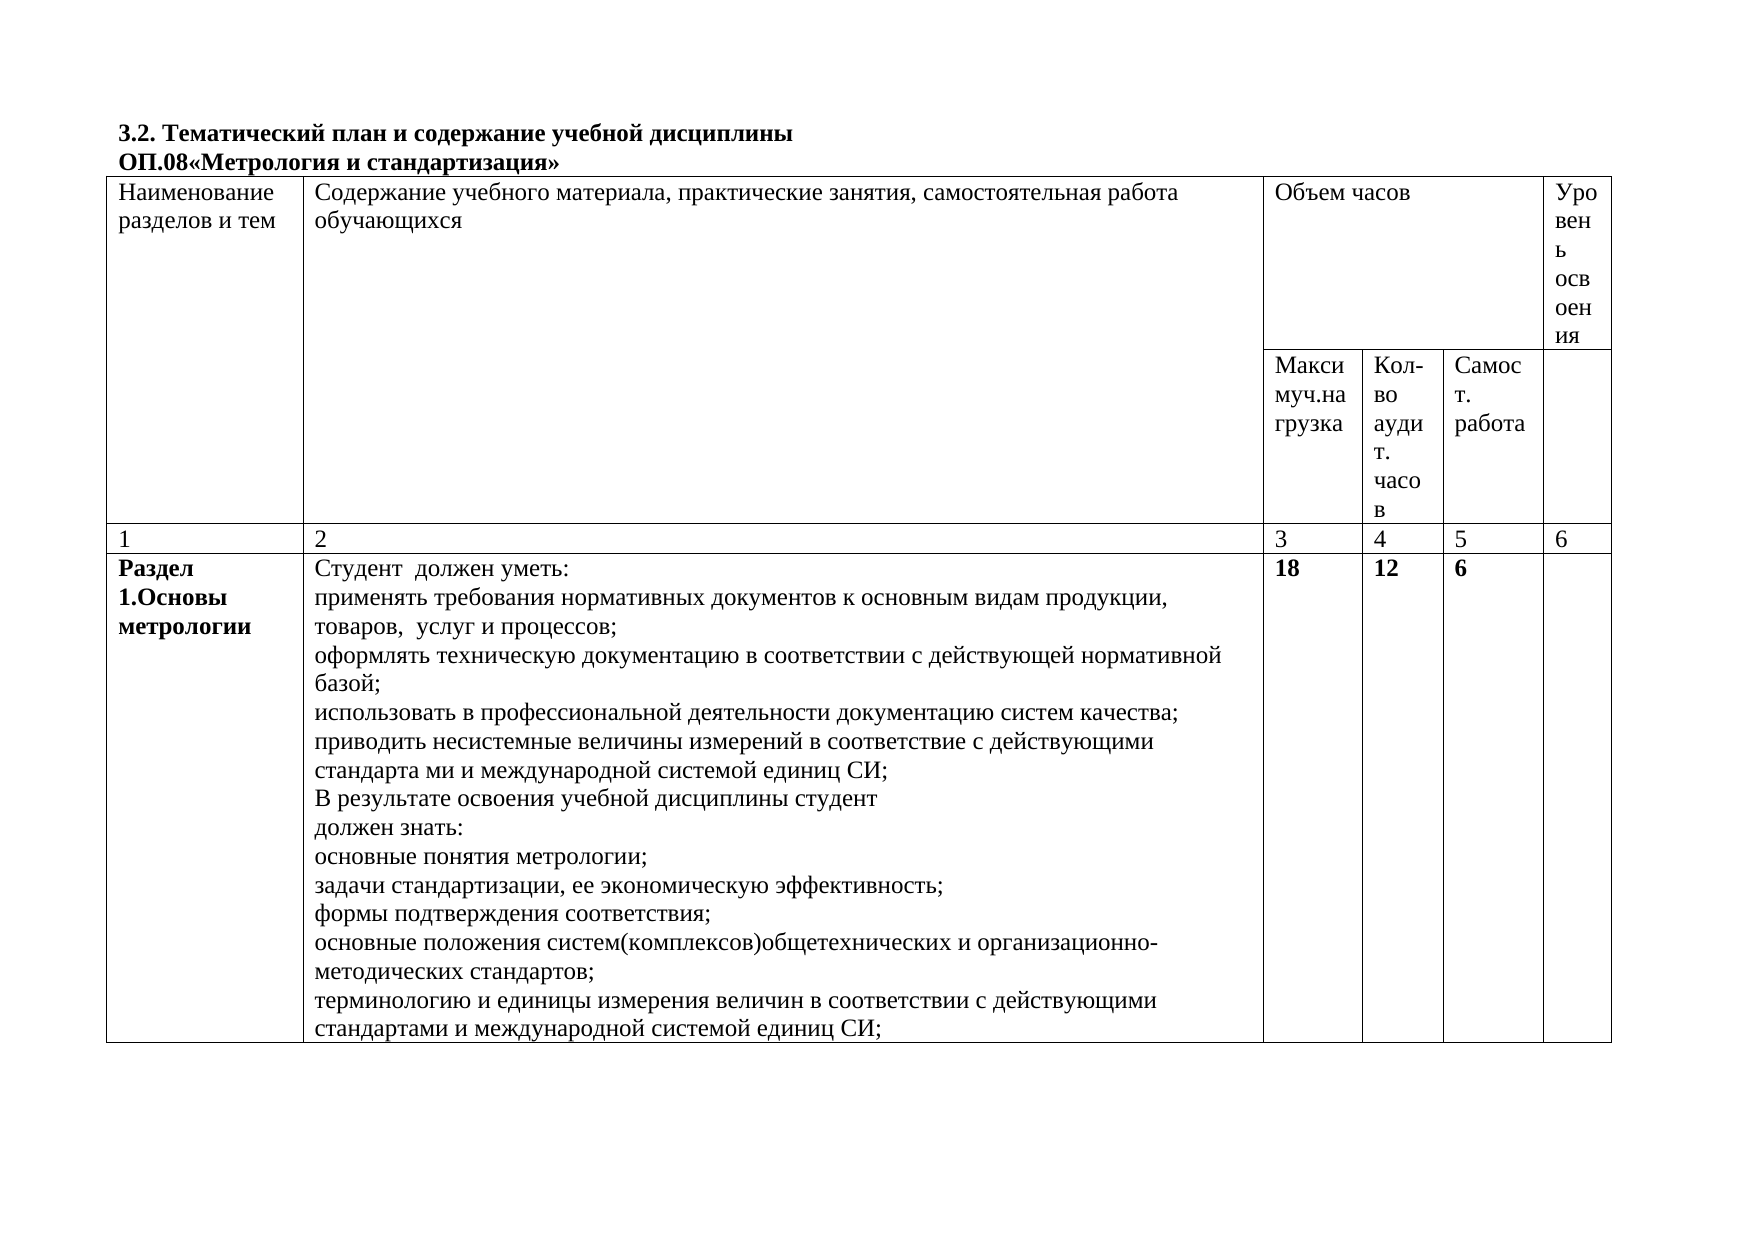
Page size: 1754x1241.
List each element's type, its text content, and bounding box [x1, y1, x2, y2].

table_header Наименование разделов и тем [107, 177, 303, 523]
table_cell [1544, 350, 1611, 523]
table_cell Студент должен уметь: применять требования нормативных документов к основным видам продукции, товаров, услуг и процессов; оформлять техническую документацию в соответствии с действующей нормативной базой; использовать в профессиональной деятельности документацию систем качества; приводить несистемные величины измерений в соответствие с действующими стандарта ми и международной системой единиц СИ; В результате освоения учебной дисциплины студент должен знать: основные понятия метрологии; задачи стандартизации, ее экономическую эффективность; формы подтверждения соответствия; основные положения систем(комплексов)общетехнических и организационно-методических стандартов; терминологию и единицы измерения величин в соответствии с действующими стандартами и международной системой единиц СИ; [304, 554, 1263, 1042]
table_cell Максимуч.нагрузка [1264, 350, 1362, 523]
table_cell 4 [1363, 524, 1443, 552]
text 3.2. Тематический план и содержание учебной дисциплины [118, 118, 1636, 147]
table_cell 12 [1363, 554, 1443, 1042]
table_cell 18 [1264, 554, 1362, 1042]
table_cell 1 [107, 524, 303, 552]
table_header Содержание учебного материала, практические занятия, самостоятельная работа обучающихся [304, 177, 1263, 523]
table_cell 6 [1444, 554, 1543, 1042]
table_header Объем часов [1264, 177, 1543, 349]
table_cell [1544, 554, 1611, 1042]
table_header Уровень освоения [1544, 177, 1611, 349]
table_cell 6 [1544, 524, 1611, 552]
text ОП.08«Метрология и стандартизация» [118, 147, 1636, 176]
table_cell 5 [1444, 524, 1543, 552]
table_cell Самост. работа [1444, 350, 1543, 523]
table_cell 2 [304, 524, 1263, 552]
table_cell Кол-во аудит. часов [1363, 350, 1443, 523]
table_cell Раздел 1.Основы метрологии [107, 554, 303, 1042]
table_cell 3 [1264, 524, 1362, 552]
